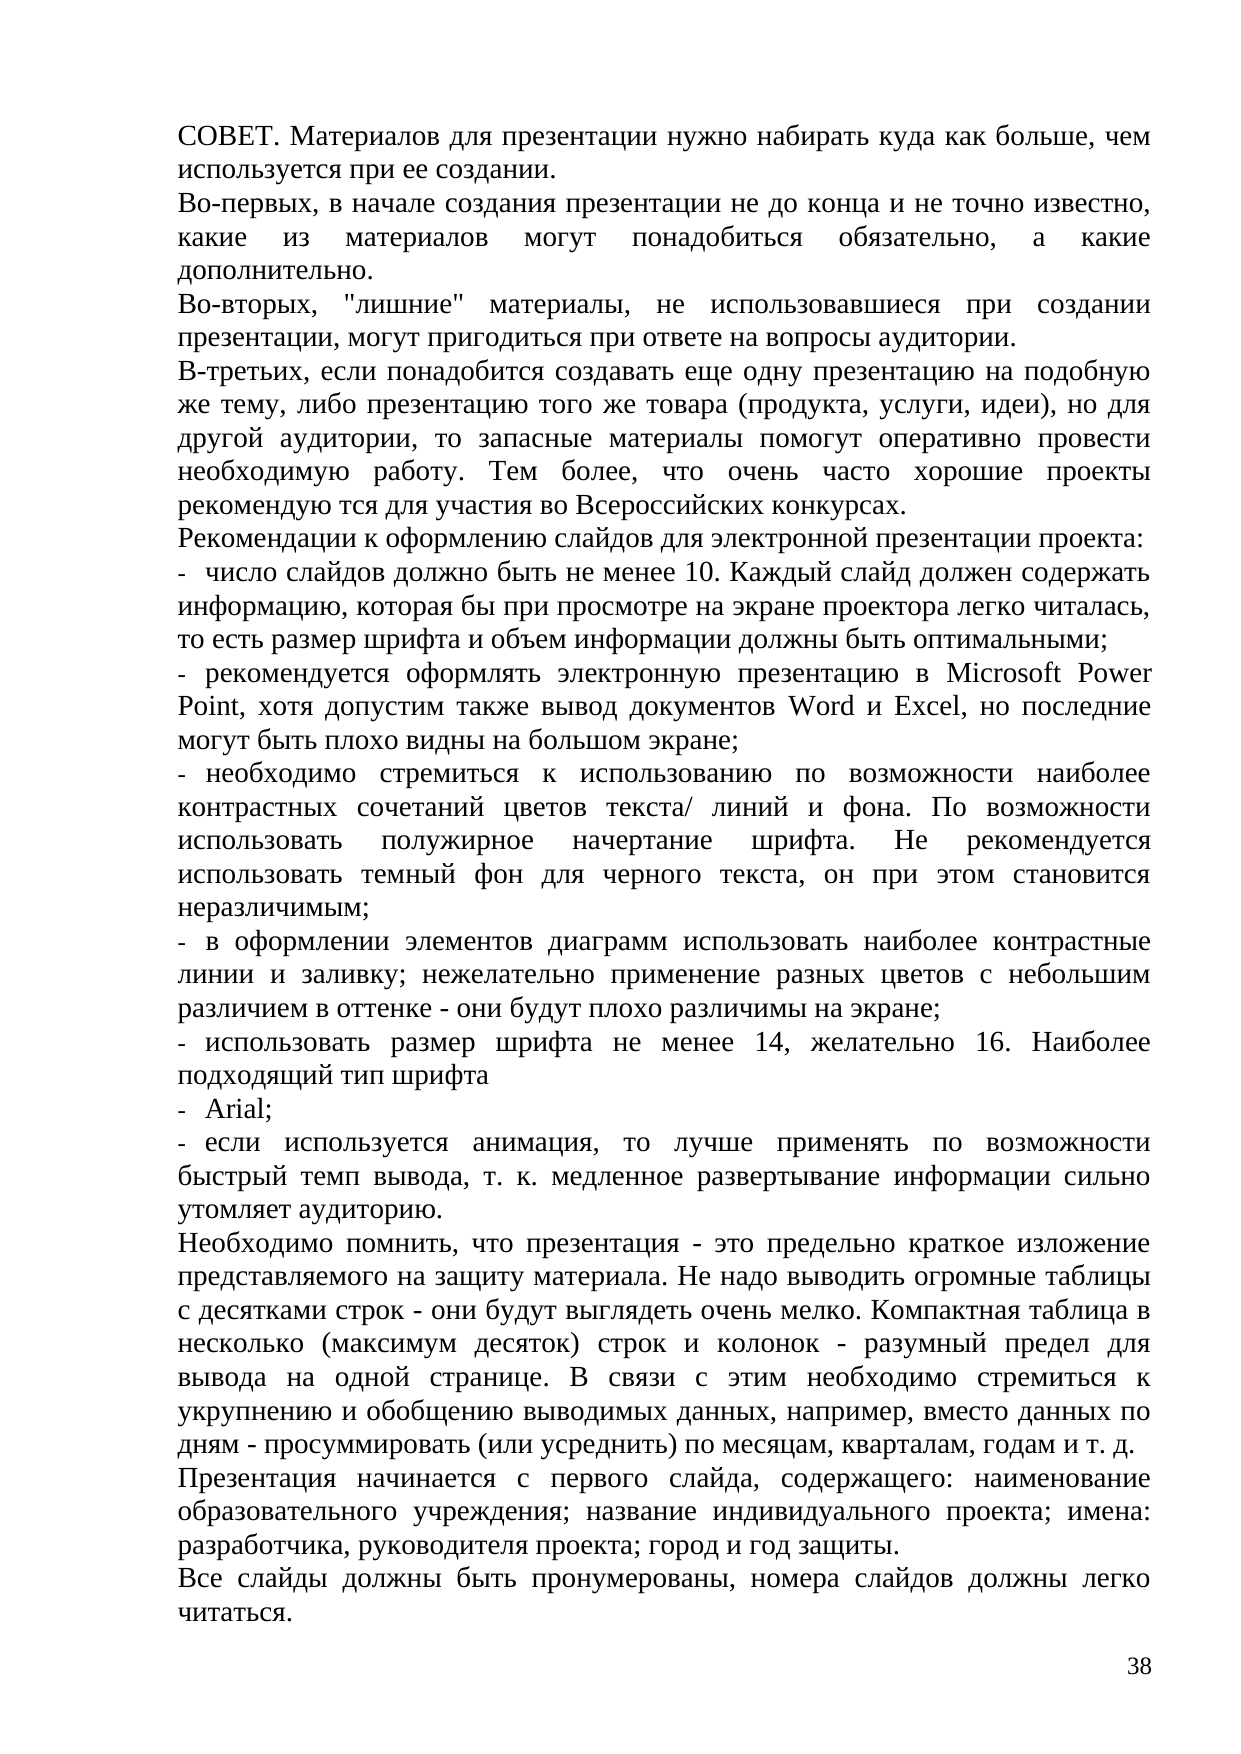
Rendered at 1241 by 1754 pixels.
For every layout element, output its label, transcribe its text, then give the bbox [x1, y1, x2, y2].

text Все слайды должны быть пронумерованы, номера слайдов должны легко читаться. [177, 1560, 1152, 1627]
list число слайдов должно быть не менее 10. Каждый слайд должен содержать информацию, которая бы при просмотре на экране проектора легко читалась, то есть размер шрифта и объем информации должны быть оптимальными; [177, 554, 1152, 655]
text В-третьих, если понадобится создавать еще одну презентацию на подобную же тему, либо презентацию того же товара (продукта, услуги, идеи), но для другой аудитории, то запасные материалы помогут оперативно провести необходимую работу. Тем более, что очень часто хорошие проекты рекомендую тся для участия во Всероссийских конкурсах. [177, 353, 1152, 521]
list если используется анимация, то лучше применять по возможности быстрый темп вывода, т. к. медленное развертывание информации сильно утомляет аудиторию. [177, 1124, 1152, 1225]
text Необходимо помнить, что презентация - это предельно краткое изложение представляемого на защиту материала. Не надо выводить огромные таблицы с десятками строк - они будут выглядеть очень мелко. Компактная таблица в несколько (максимум десяток) строк и колонок - разумный предел для вывода на одной странице. В связи с этим необходимо стремиться к укрупнению и обобщению выводимых данных, например, вместо данных по дням - просуммировать (или усреднить) по месяцам, кварталам, годам и т. д. [177, 1225, 1152, 1460]
list рекомендуется оформлять электронную презентацию в Microsoft Power Point, хотя допустим также вывод документов Word и Excel, но последние могут быть плохо видны на большом экране; [177, 655, 1152, 755]
text Рекомендации к оформлению слайдов для электронной презентации проекта: [177, 521, 1152, 554]
text Презентация начинается с первого слайда, содержащего: наименование образовательного учреждения; название индивидуального проекта; имена: разработчика, руководителя проекта; город и год защиты. [177, 1460, 1152, 1560]
list использовать размер шрифта не менее 14, желательно 16. Наиболее подходящий тип шрифта [177, 1024, 1152, 1091]
text Во-вторых, "лишние" материалы, не использовавшиеся при создании презентации, могут пригодиться при ответе на вопросы аудитории. [177, 286, 1152, 353]
text Во-первых, в начале создания презентации не до конца и не точно известно, какие из материалов могут понадобиться обязательно, а какие дополнительно. [177, 185, 1152, 286]
list в оформлении элементов диаграмм использовать наиболее контрастные линии и заливку; нежелательно применение разных цветов с небольшим различием в оттенке - они будут плохо различимы на экране; [177, 923, 1152, 1024]
list необходимо стремиться к использованию по возможности наиболее контрастных сочетаний цветов текста/ линий и фона. По возможности использовать полужирное начертание шрифта. Не рекомендуется использовать темный фон для черного текста, он при этом становится неразличимым; [177, 755, 1152, 923]
text СОВЕТ. Материалов для презентации нужно набирать куда как больше, чем используется при ее создании. [177, 118, 1152, 185]
list Arial; [177, 1091, 1152, 1124]
